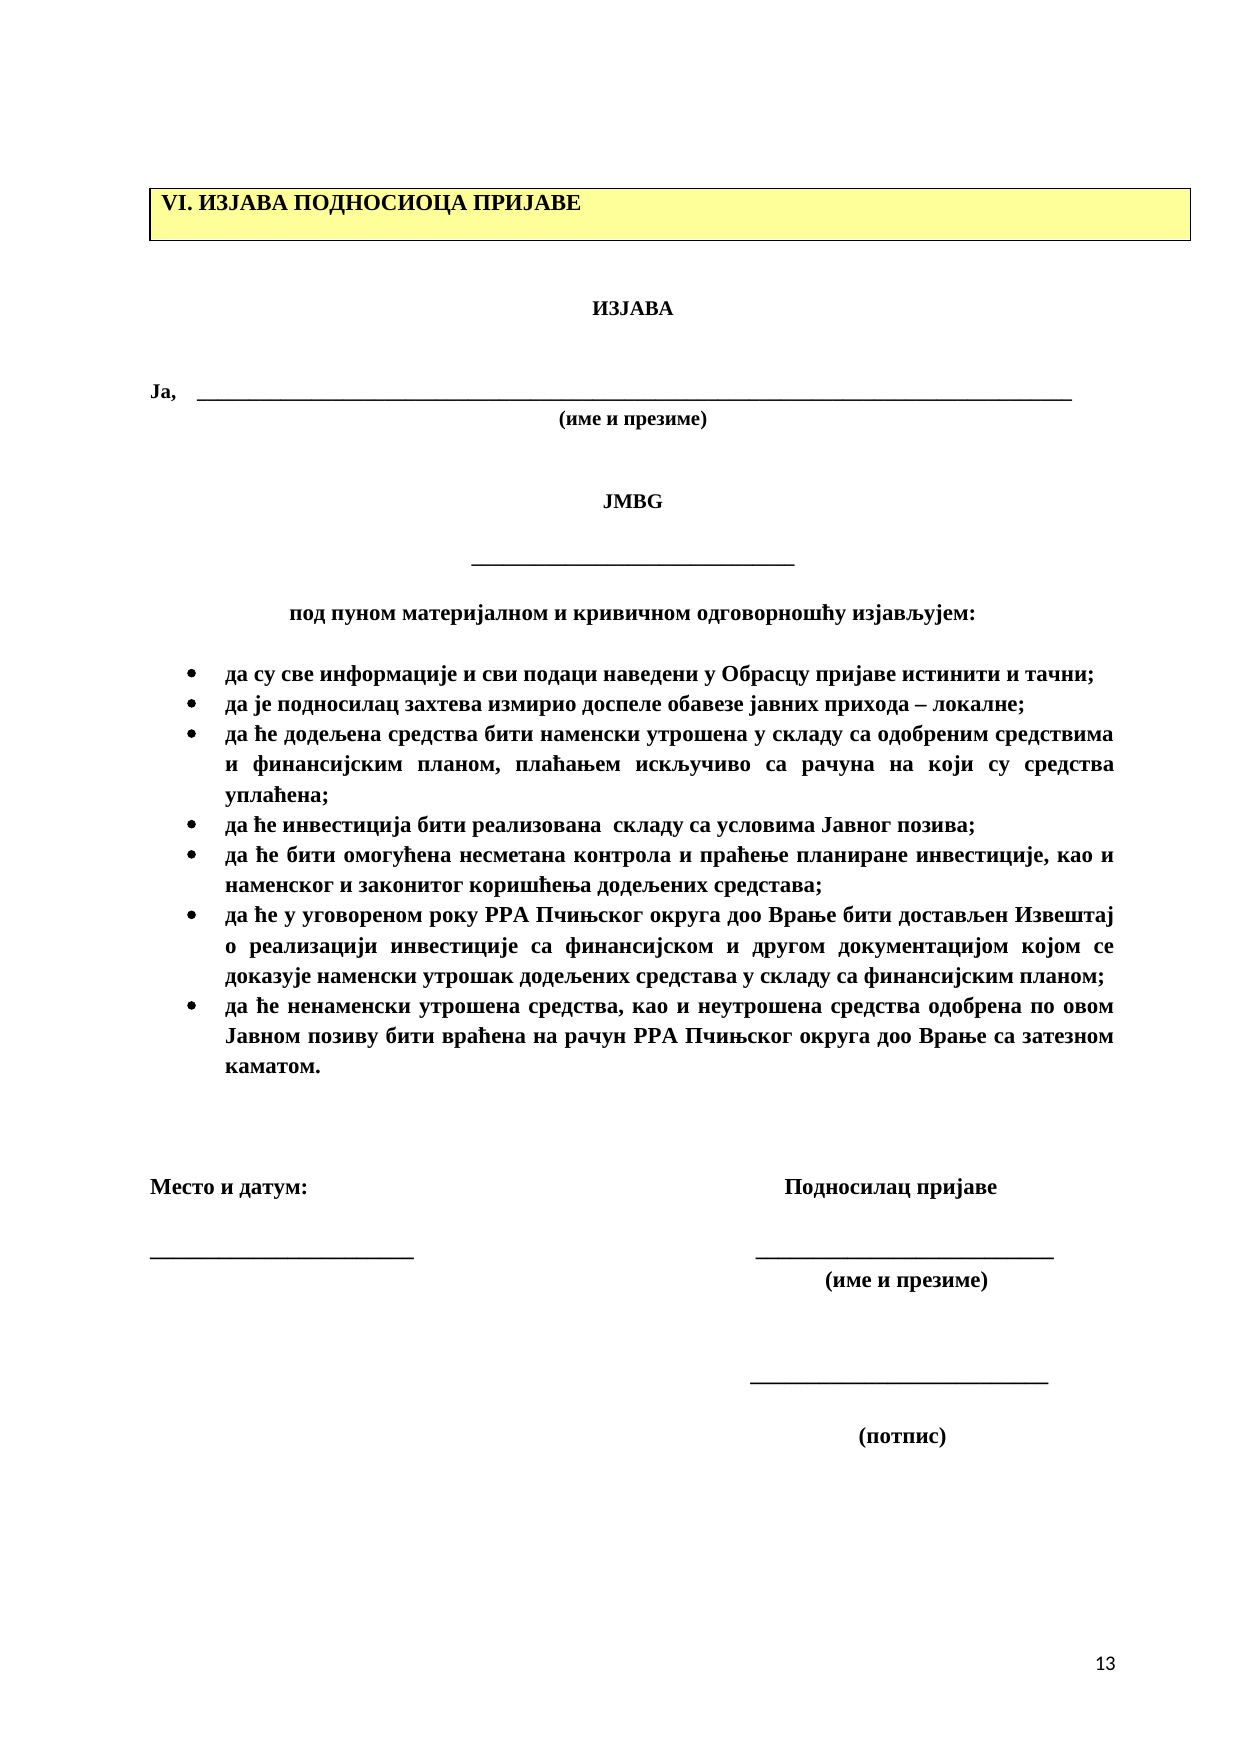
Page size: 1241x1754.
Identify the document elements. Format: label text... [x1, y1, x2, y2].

list да ће ненаменски утрошена средства, као и неутрошена средства одобрена по овом Јавном позиву бити враћена на рачун РРА Пчињског округа доо Врање са затезном каматом. [187, 992, 1116, 1079]
text __________________________ [150, 1360, 1116, 1386]
list да су све информације и сви подаци наведени у Обрасцу пријаве истинити и тачни; [187, 660, 1116, 686]
text _______________________ __________________________ (име и презиме) [150, 1236, 1116, 1292]
text (име и презиме) [150, 406, 1116, 430]
list да ће додељена средства бити наменски утрошена у складу са одобреним средствима и финансијским планом, плаћањем искључиво са рачуна на који су средства уплаћена; [187, 720, 1116, 807]
list да ће инвестиција бити реализована складу са условима Јавног позива; [187, 811, 1116, 837]
text ИЗЈАВА [150, 296, 1116, 320]
text Место и датум: Подносилац пријаве [150, 1173, 1116, 1200]
text (потпис) [675, 1422, 1116, 1448]
text _______________________________ [150, 544, 1116, 568]
text JMBG [150, 489, 1116, 513]
text Ја, ____________________________________________________________________________________ [150, 379, 1116, 403]
list да је подносилац захтева измирио доспеле обавезе јавних прихода – локалне; [187, 690, 1116, 716]
list да ће у уговореном року РРА Пчињског округа доо Врање бити достављен Извештај о реализацији инвестиције са финансијском и другом документацијом којом се доказује наменски утрошак додељених средстава у складу са финансијским планом; [187, 902, 1116, 988]
table_header VI. ИЗЈАВА ПОДНОСИОЦА ПРИЈАВЕ [151, 189, 1190, 239]
list да ће бити омогућена несметана контрола и праћење планиране инвестиције, као и наменског и законитог коришћења додељених средстава; [187, 841, 1116, 898]
text под пуном материјалном и кривичном одговорношћу изјављујем: [150, 599, 1116, 626]
